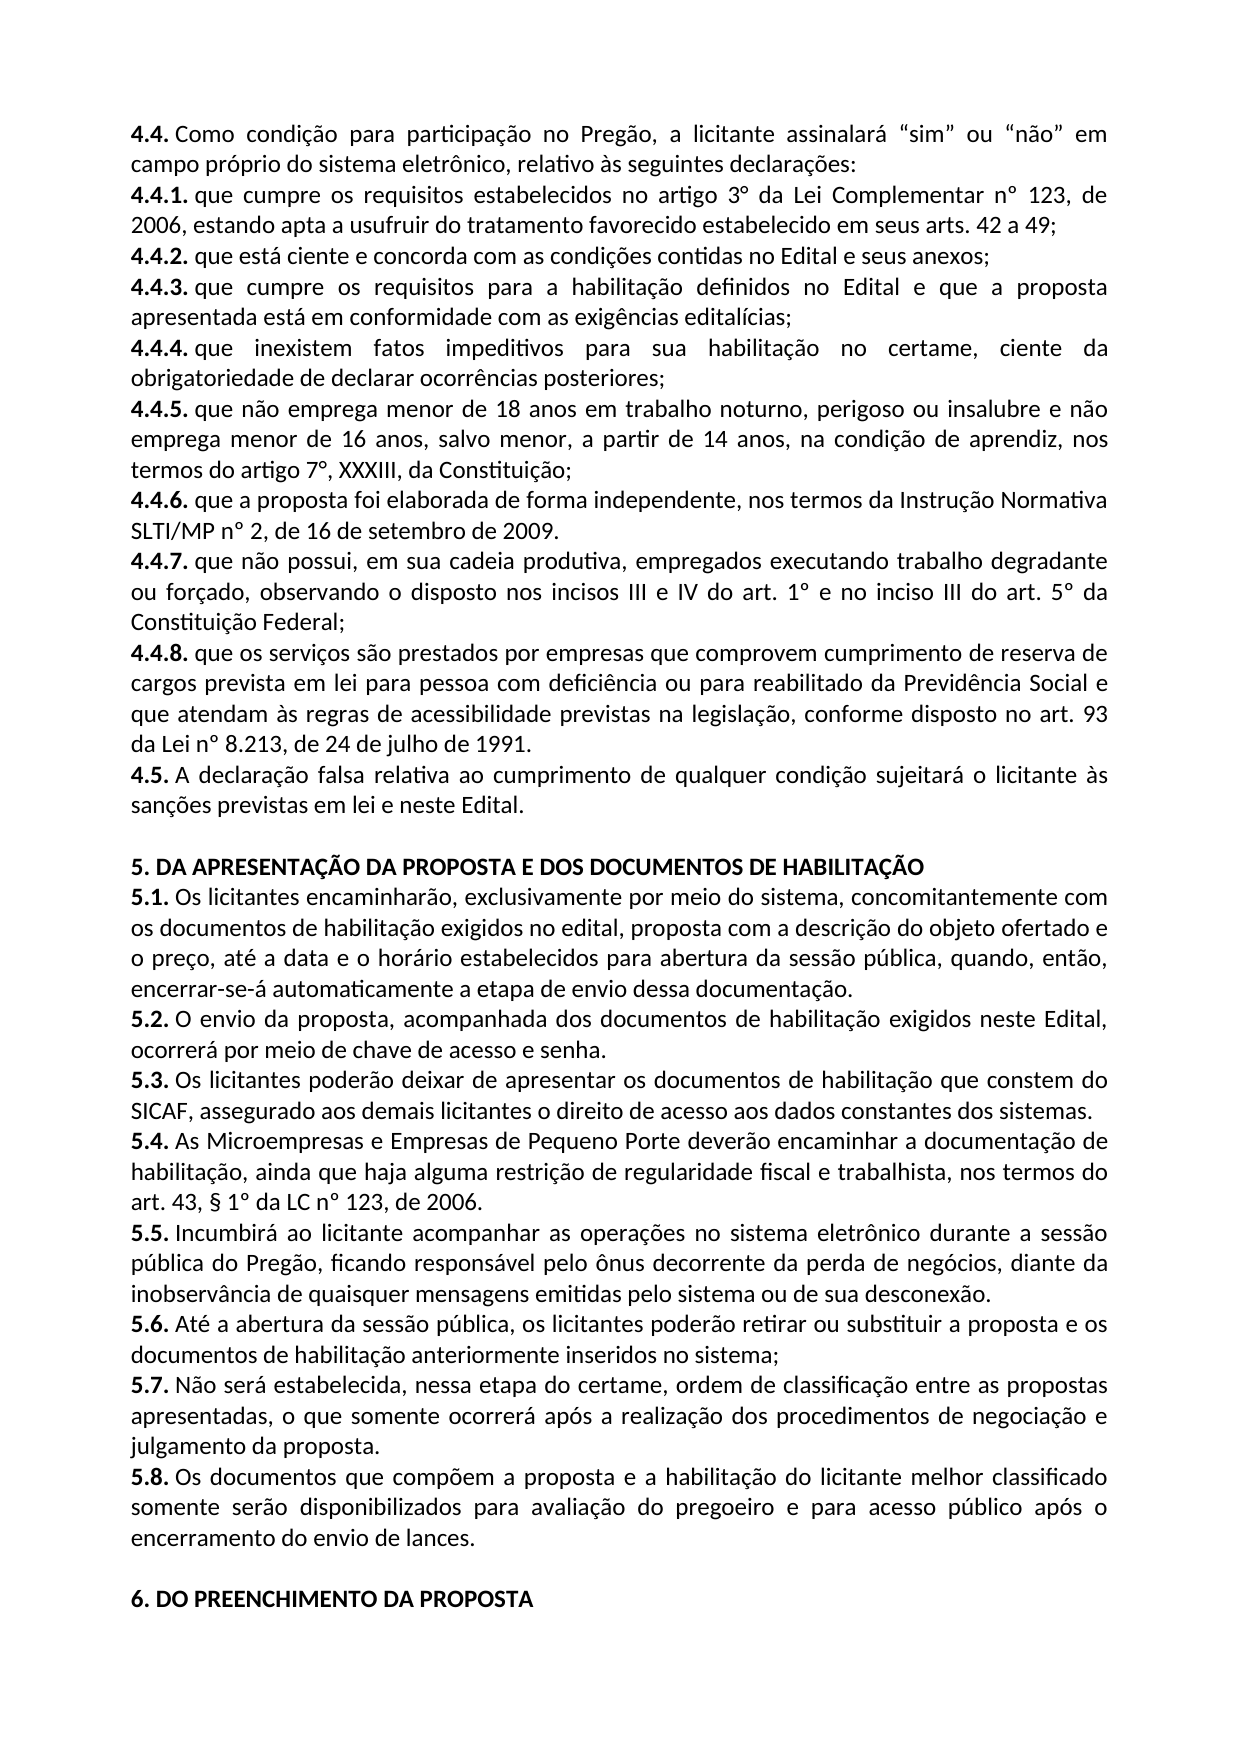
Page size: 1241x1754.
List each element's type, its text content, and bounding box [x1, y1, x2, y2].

text 4.4.8. que os serviços são prestados por empresas que comprovem cumprimento de reserva de cargos prevista em lei para pessoa com deficiência ou para reabilitado da Previdência Social e que atendam às regras de acessibilidade previstas na legislação, conforme disposto no art. 93 da Lei nº 8.213, de 24 de julho de 1991. [131, 637, 1109, 759]
text 5.2. O envio da proposta, acompanhada dos documentos de habilitação exigidos neste Edital, ocorrerá por meio de chave de acesso e senha. [131, 1003, 1109, 1064]
text 4.4.6. que a proposta foi elaborada de forma independente, nos termos da Instrução Normativa SLTI/MP nº 2, de 16 de setembro de 2009. [131, 484, 1109, 545]
text 4.4.2. que está ciente e concorda com as condições contidas no Edital e seus anexos; [131, 240, 1109, 271]
text 4.4.1. que cumpre os requisitos estabelecidos no artigo 3° da Lei Complementar nº 123, de 2006, estando apta a usufruir do tratamento favorecido estabelecido em seus arts. 42 a 49; [131, 179, 1109, 240]
text 5.1. Os licitantes encaminharão, exclusivamente por meio do sistema, concomitantemente com os documentos de habilitação exigidos no edital, proposta com a descrição do objeto ofertado e o preço, até a data e o horário estabelecidos para abertura da sessão pública, quando, então, encerrar-se-á automaticamente a etapa de envio dessa documentação. [131, 881, 1109, 1003]
text 6. DO PREENCHIMENTO DA PROPOSTA [131, 1583, 1109, 1614]
text 5.4. As Microempresas e Empresas de Pequeno Porte deverão encaminhar a documentação de habilitação, ainda que haja alguma restrição de regularidade fiscal e trabalhista, nos termos do art. 43, § 1º da LC nº 123, de 2006. [131, 1125, 1109, 1217]
text 4.4.3. que cumpre os requisitos para a habilitação definidos no Edital e que a proposta apresentada está em conformidade com as exigências editalícias; [131, 271, 1109, 332]
text 5.8. Os documentos que compõem a proposta e a habilitação do licitante melhor classificado somente serão disponibilizados para avaliação do pregoeiro e para acesso público após o encerramento do envio de lances. [131, 1461, 1109, 1553]
text 5.5. Incumbirá ao licitante acompanhar as operações no sistema eletrônico durante a sessão pública do Pregão, ficando responsável pelo ônus decorrente da perda de negócios, diante da inobservância de quaisquer mensagens emitidas pelo sistema ou de sua desconexão. [131, 1217, 1109, 1308]
text 5.6. Até a abertura da sessão pública, os licitantes poderão retirar ou substituir a proposta e os documentos de habilitação anteriormente inseridos no sistema; [131, 1308, 1109, 1369]
text 4.5. A declaração falsa relativa ao cumprimento de qualquer condição sujeitará o licitante às sanções previstas em lei e neste Edital. [131, 759, 1109, 820]
text 4.4. Como condição para participação no Pregão, a licitante assinalará “sim” ou “não” em campo próprio do sistema eletrônico, relativo às seguintes declarações: [131, 118, 1109, 179]
text 5. DA APRESENTAÇÃO DA PROPOSTA E DOS DOCUMENTOS DE HABILITAÇÃO [131, 851, 1109, 881]
text 4.4.4. que inexistem fatos impeditivos para sua habilitação no certame, ciente da obrigatoriedade de declarar ocorrências posteriores; [131, 332, 1109, 393]
text 5.7. Não será estabelecida, nessa etapa do certame, ordem de classificação entre as propostas apresentadas, o que somente ocorrerá após a realização dos procedimentos de negociação e julgamento da proposta. [131, 1369, 1109, 1461]
text 4.4.5. que não emprega menor de 18 anos em trabalho noturno, perigoso ou insalubre e não emprega menor de 16 anos, salvo menor, a partir de 14 anos, na condição de aprendiz, nos termos do artigo 7°, XXXIII, da Constituição; [131, 393, 1109, 484]
text 5.3. Os licitantes poderão deixar de apresentar os documentos de habilitação que constem do SICAF, assegurado aos demais licitantes o direito de acesso aos dados constantes dos sistemas. [131, 1064, 1109, 1125]
text 4.4.7. que não possui, em sua cadeia produtiva, empregados executando trabalho degradante ou forçado, observando o disposto nos incisos III e IV do art. 1º e no inciso III do art. 5º da Constituição Federal; [131, 545, 1109, 637]
